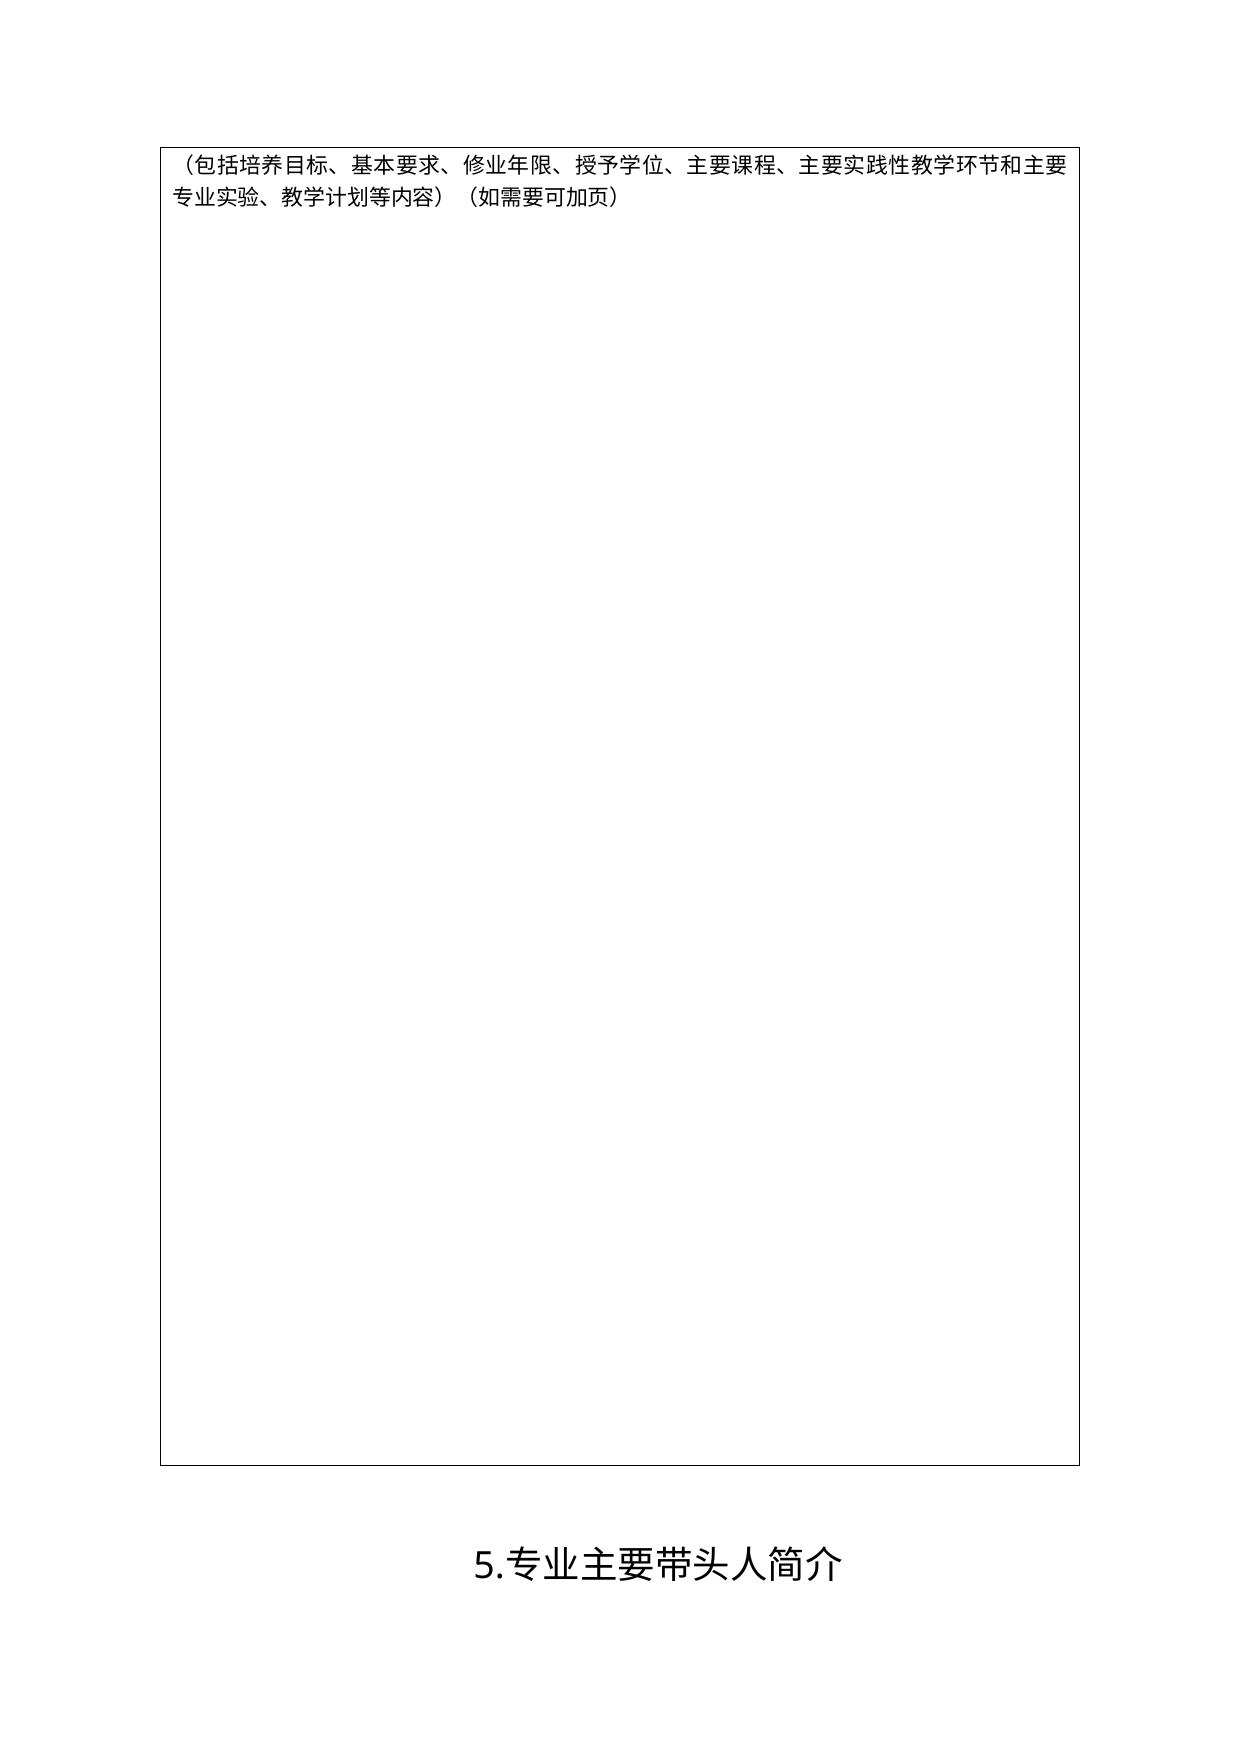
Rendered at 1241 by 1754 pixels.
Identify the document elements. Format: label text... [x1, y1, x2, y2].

table_header （包括培养目标、基本要求、修业年限、授予学位、主要课程、主要实践性教学环节和主要专业实验、教学计划等内容）（如需要可加页） [161, 148, 1079, 1464]
text 5.专业主要带头人简介 [187, 1549, 1053, 1586]
